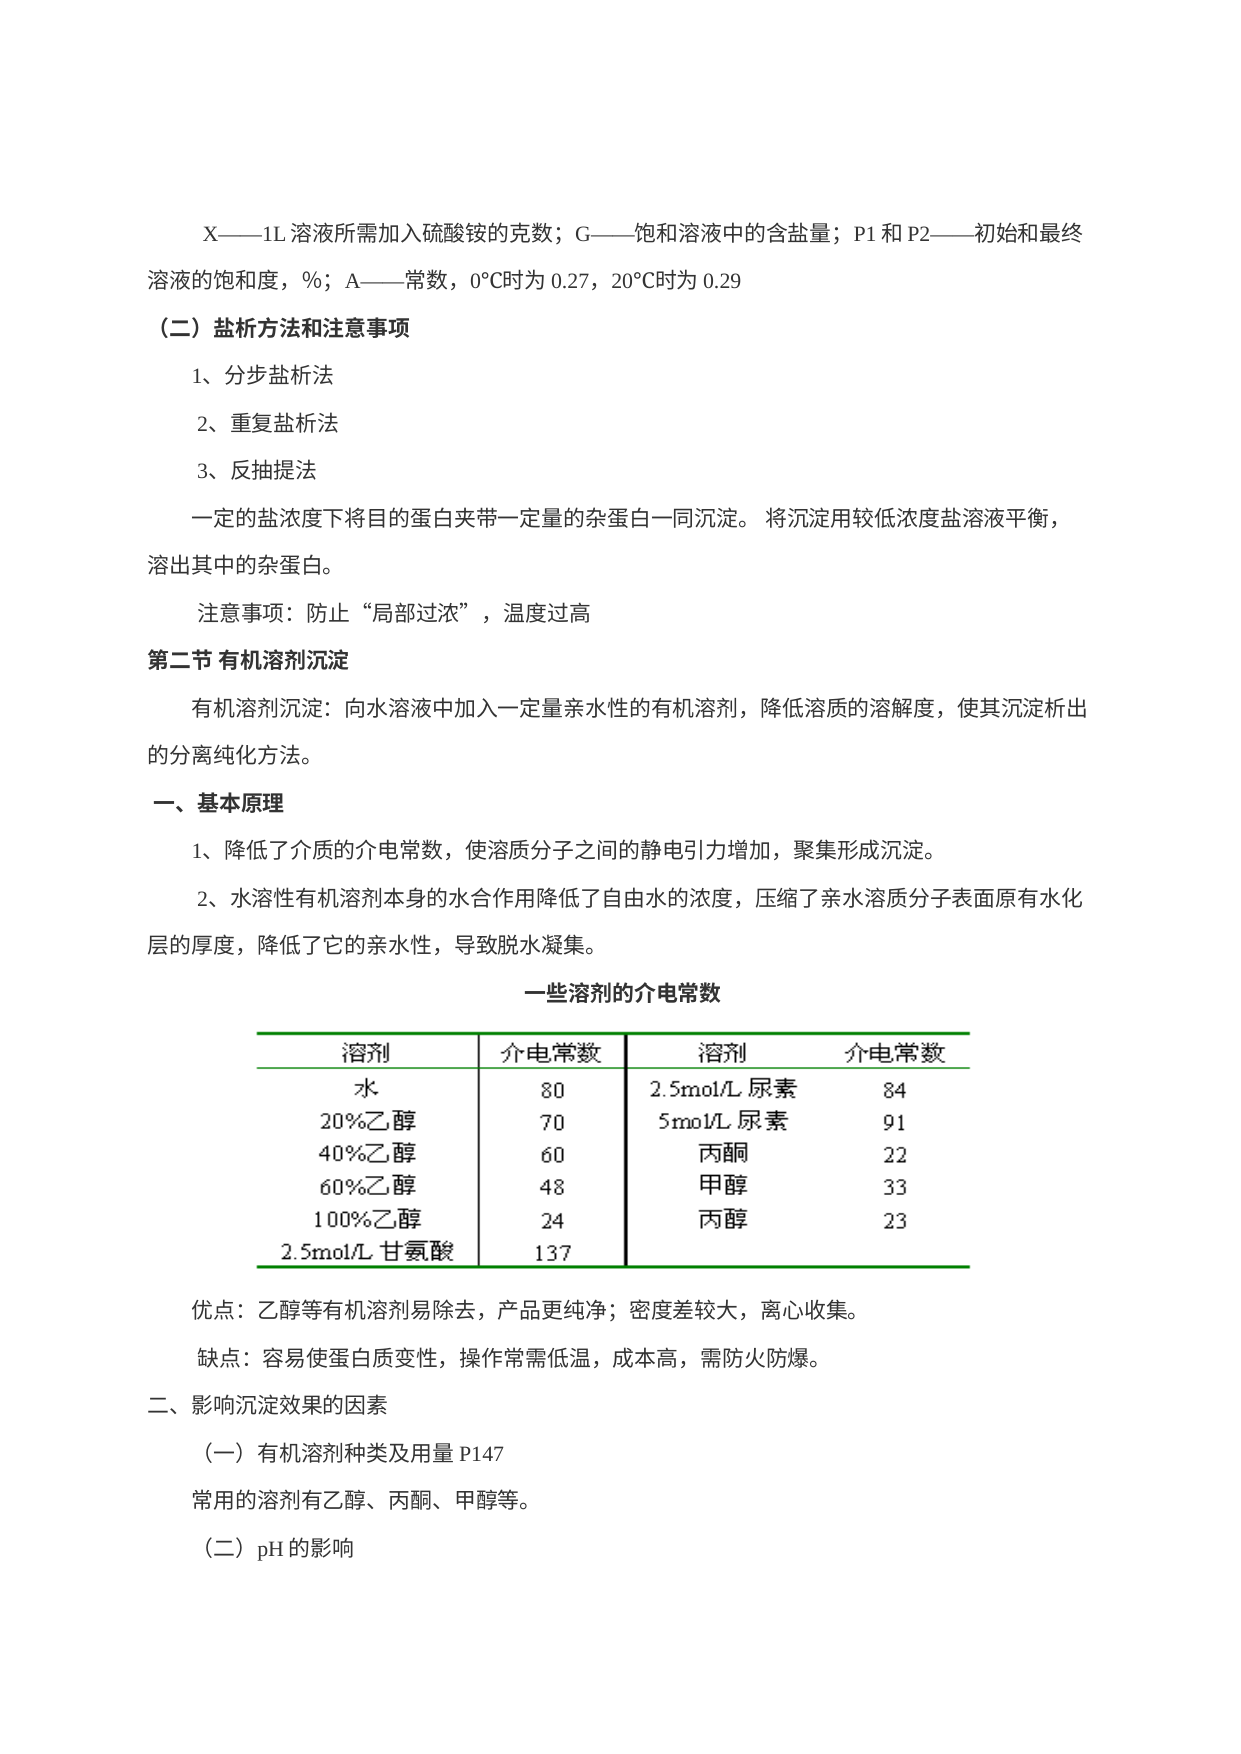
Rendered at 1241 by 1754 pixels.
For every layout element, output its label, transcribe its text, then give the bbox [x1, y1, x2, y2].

text 常用的溶剂有乙醇、丙酮、甲醇等。 [148, 1483, 1092, 1515]
text 1、分步盐析法 [148, 358, 1092, 390]
picture [243, 1023, 997, 1281]
text 缺点：容易使蛋白质变性，操作常需低温，成本高，需防火防爆。 [148, 1341, 1092, 1372]
text 1、降低了介质的介电常数，使溶质分子之间的静电引力增加，聚集形成沉淀。 [148, 833, 1092, 865]
text （二）盐析方法和注意事项 [148, 311, 1092, 342]
text 2、水溶性有机溶剂本身的水合作用降低了自由水的浓度，压缩了亲水溶质分子表面原有水化层的厚度，降低了它的亲水性，导致脱水凝集。 [148, 881, 1092, 960]
text 二、影响沉淀效果的因素 [148, 1388, 1092, 1420]
text 优点：乙醇等有机溶剂易除去，产品更纯净；密度差较大，离心收集。 [148, 1293, 1092, 1325]
text 一、基本原理 [148, 786, 1092, 817]
text （一）有机溶剂种类及用量 P147 [148, 1436, 1092, 1467]
text 注意事项：防止“局部过浓”，温度过高 [148, 596, 1092, 627]
text 第二节 有机溶剂沉淀 [148, 643, 1092, 675]
text （二）pH的影响 [148, 1531, 1092, 1562]
text 3、反抽提法 [148, 453, 1092, 485]
text 2、重复盐析法 [148, 406, 1092, 437]
text 一定的盐浓度下将目的蛋白夹带一定量的杂蛋白一同沉淀。 将沉淀用较低浓度盐溶液平衡，溶出其中的杂蛋白。 [148, 501, 1092, 580]
text 有机溶剂沉淀：向水溶液中加入一定量亲水性的有机溶剂，降低溶质的溶解度，使其沉淀析出的分离纯化方法。 [148, 691, 1092, 770]
text 一些溶剂的介电常数 [148, 976, 1092, 1007]
text X——1L溶液所需加入硫酸铵的克数；G——饱和溶液中的含盐量；P1和P2——初始和最终溶液的饱和度，％；A——常数，0℃时为0.27，20℃时为0.29 [148, 216, 1092, 295]
